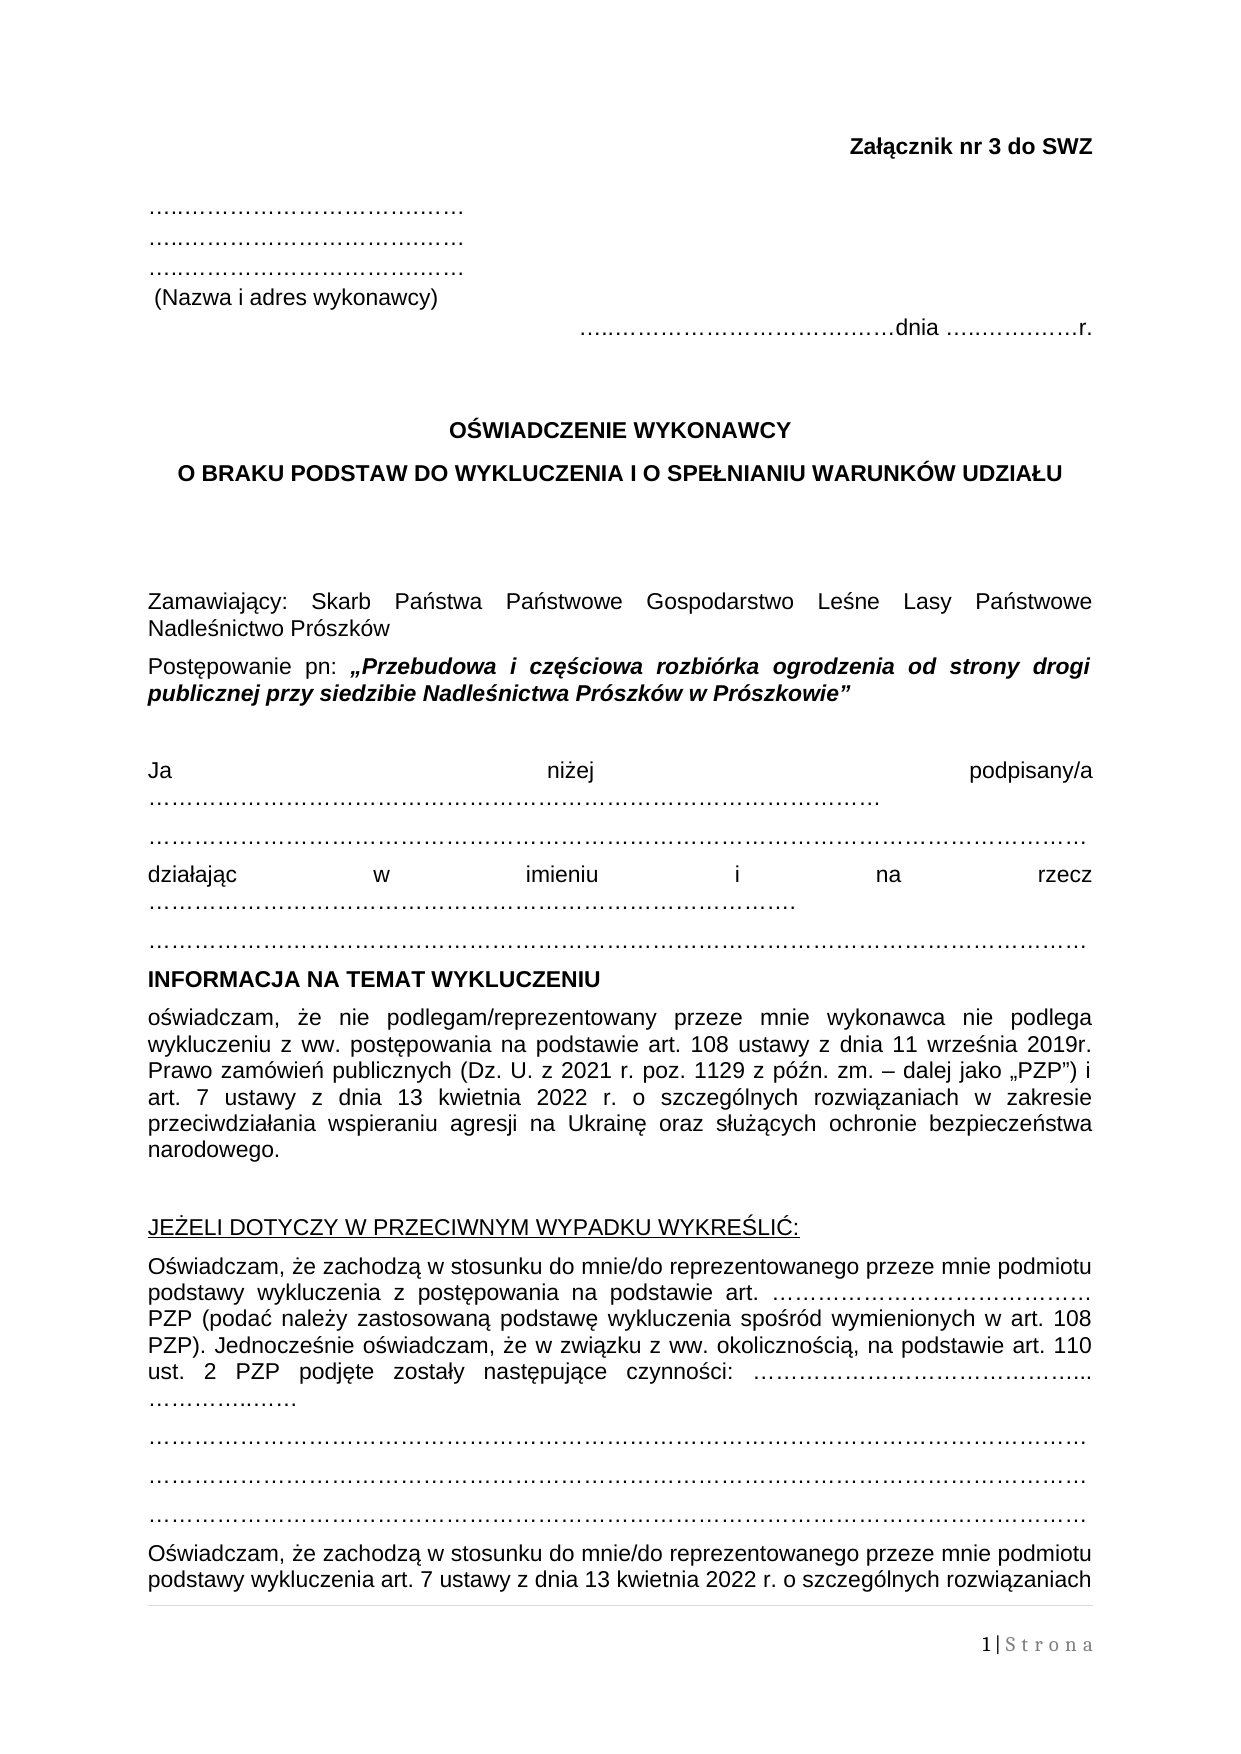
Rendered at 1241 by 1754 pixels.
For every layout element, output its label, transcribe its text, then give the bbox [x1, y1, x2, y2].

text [148, 1540, 1093, 1593]
text Oświadczam, że zachodzą w stosunku do mnie/do reprezentowanego przeze mnie podmiotu podstawy wykluczenia z postępowania na podstawie art. …………………………………… PZP (podać należy zastosowaną podstawę wykluczenia spośród wymienionych w art. 108 PZP). Jednocześnie oświadczam, że w związku z ww. okolicznością, na podstawie art. 110 ust. 2 PZP podjęte zostały następujące czynności: ……………………………………...…………..…… [148, 1253, 1093, 1411]
text …………………………………………………………………………………………………………… [148, 1462, 1093, 1488]
text (Nazwa i adres wykonawcy) [148, 284, 1093, 310]
text …………………………………………………………………………………………………………… [148, 823, 1093, 849]
text oświadczam, że nie podlegam/reprezentowany przeze mnie wykonawca nie podlega wykluczeniu z ww. postępowania na podstawie art. 108 ustawy z dnia 11 września 2019r. Prawo zamówień publicznych (Dz. U. z 2021 r. poz. 1129 z późn. zm. – dalej jako „PZP”) i art. 7 ustawy z dnia 13 kwietnia 2022 r. o szczególnych rozwiązaniach w zakresie przeciwdziałania wspieraniu agresji na Ukrainę oraz służących ochronie bezpieczeństwa narodowego. [148, 1004, 1093, 1162]
text Ja niżej podpisany/a …………………………………………………………………………………… [148, 757, 1093, 810]
text …..………………………….…… [148, 254, 1093, 280]
text …..………………………….……dnia …..…….……r. [148, 314, 1093, 341]
text JEŻELI DOTYCZY W PRZECIWNYM WYPADKU WYKREŚLIĆ: [148, 1214, 1093, 1240]
text działając w imieniu i na rzecz …………………………………………………………………………. [148, 861, 1093, 914]
text …………………………………………………………………………………………………………… [148, 1501, 1093, 1527]
text Postępowanie pn: „Przebudowa i częściowa rozbiórka ogrodzenia od strony drogi publicznej przy siedzibie Nadleśnictwa Prószków w Prószkowie” [148, 653, 1093, 706]
text O BRAKU PODSTAW DO WYKLUCZENIA I O SPEŁNIANIU WARUNKÓW UDZIAŁU [148, 460, 1093, 486]
text …..………………………….…… [148, 193, 1093, 220]
text …………………………………………………………………………………………………………… [148, 1423, 1093, 1450]
text Zamawiający: Skarb Państwa Państwowe Gospodarstwo Leśne Lasy Państwowe Nadleśnictwo Prószków [148, 588, 1093, 641]
text Załącznik nr 3 do SWZ [148, 133, 1093, 159]
text …………………………………………………………………………………………………………… [148, 927, 1093, 953]
text …..………………………….…… [148, 223, 1093, 250]
text INFORMACJA NA TEMAT WYKLUCZENIU [148, 966, 1093, 992]
text OŚWIADCZENIE WYKONAWCY [148, 417, 1093, 444]
